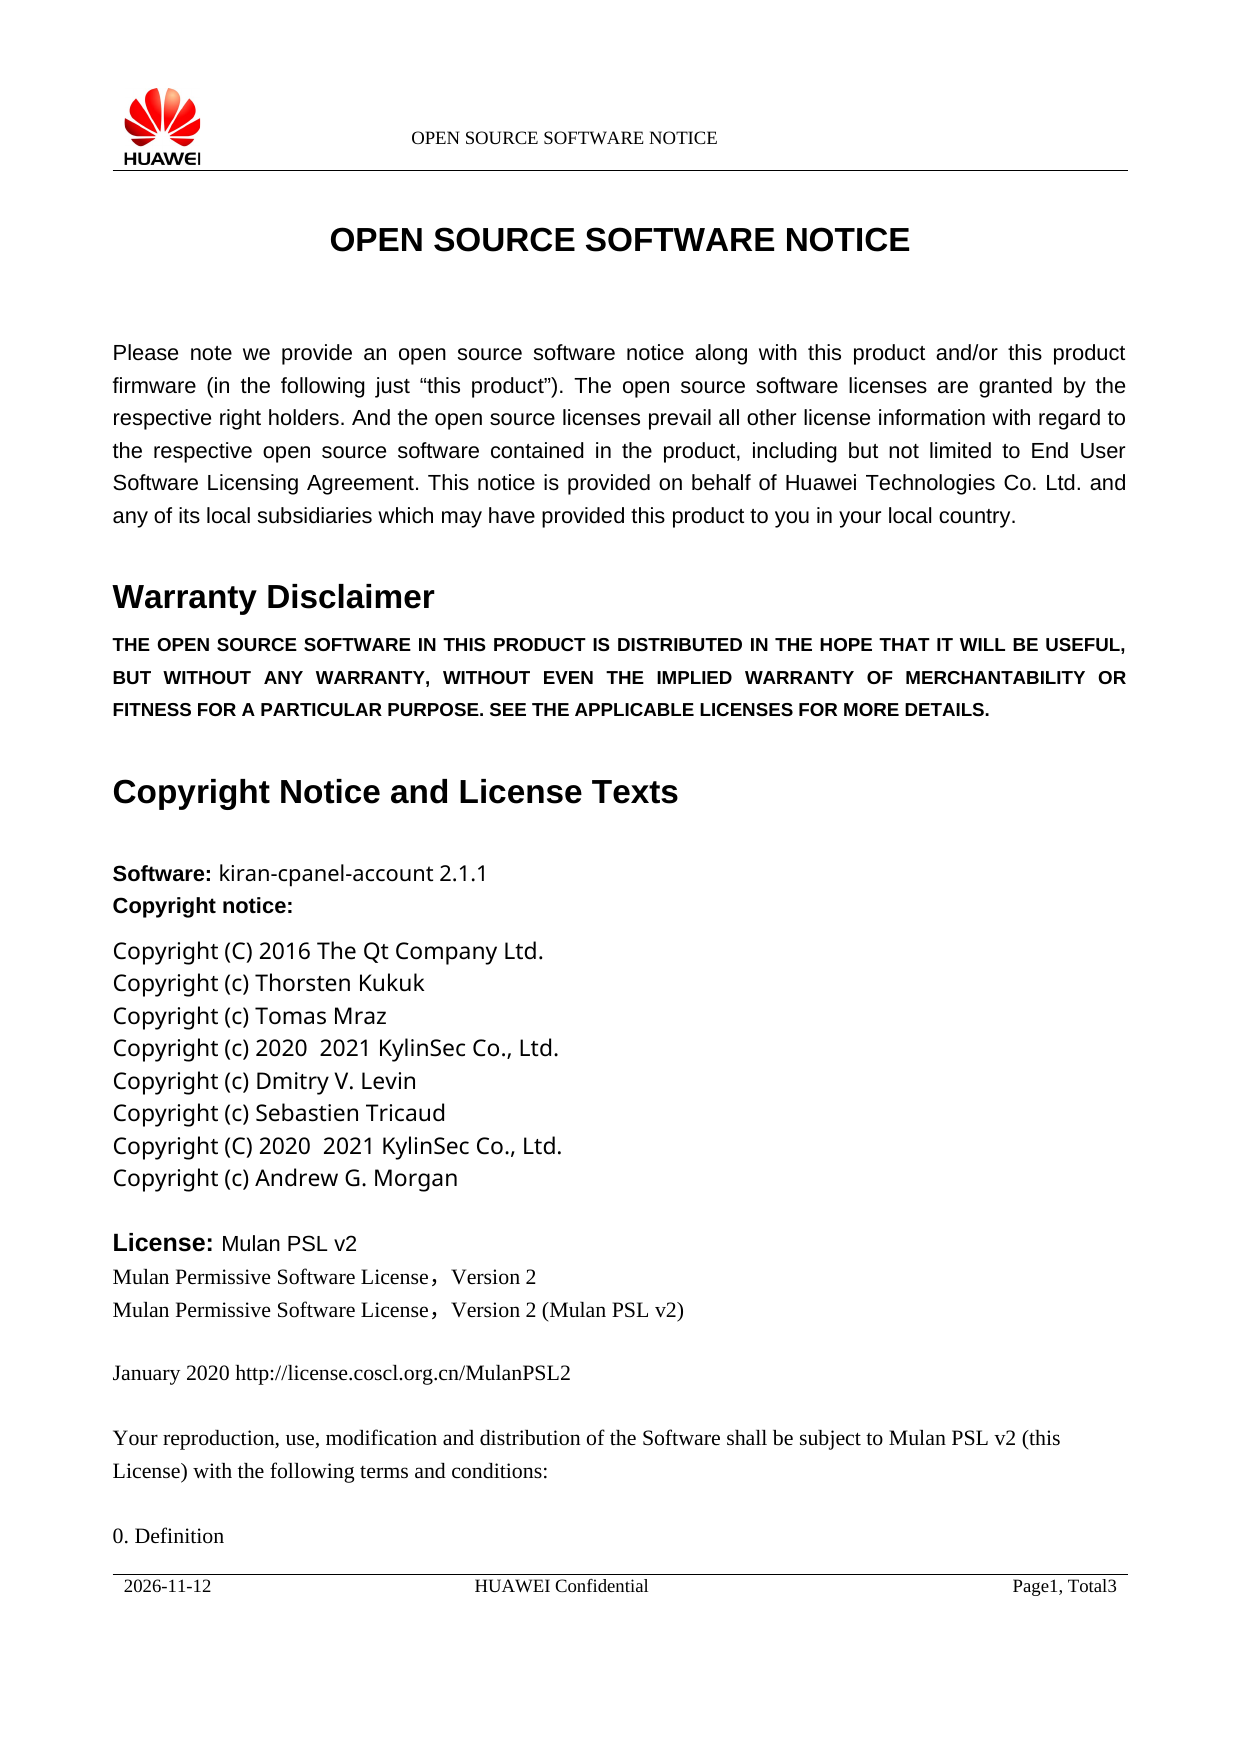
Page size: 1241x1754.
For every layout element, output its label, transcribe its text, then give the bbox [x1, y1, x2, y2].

picture [124, 88, 201, 165]
title Software: kiran-cpanel-account 2.1.1 [112, 856, 1128, 889]
text Copyright (C) 2016 The Qt Company Ltd. Copyright (c) Thorsten Kukuk Copyright (c) Tomas Mraz Copyright (c) 2020 2021 KylinSec Co., Ltd. Copyright (c) Dmitry V. Levin Copyright (c) Sebastien Tricaud Copyright (C) 2020 2021 KylinSec Co., Ltd. Copyright (c) Andrew G. Morgan [112, 934, 1128, 1226]
text Warranty Disclaimer [112, 564, 1128, 629]
text Please note we provide an open source software notice along with this product and/or this product firmware (in the following just “this product”). The open source software licenses are granted by the respective right holders. And the open source licenses prevail all other license information with regard to the respective open source software contained in the product, including but not limited to End User Software Licensing Agreement. This notice is provided on behalf of Huawei Technologies Co. Ltd. and any of its local subsidiaries which may have provided this product to you in your local country. [112, 336, 1128, 531]
text OPEN SOURCE SOFTWARE NOTICE [112, 206, 1128, 271]
text Copyright notice: [112, 889, 1128, 921]
text License: Mulan PSL v2 [112, 1226, 1128, 1259]
text The open source software in this product is distributed in the hope that it will be useful, but WITHOUT ANY WARRANTY, without even the implied warranty of MERCHANTABILITY or FITNESS FOR A PARTICULAR PURPOSE. See the applicable licenses for more details. [112, 629, 1128, 726]
text Copyright Notice and License Texts [112, 759, 1128, 824]
